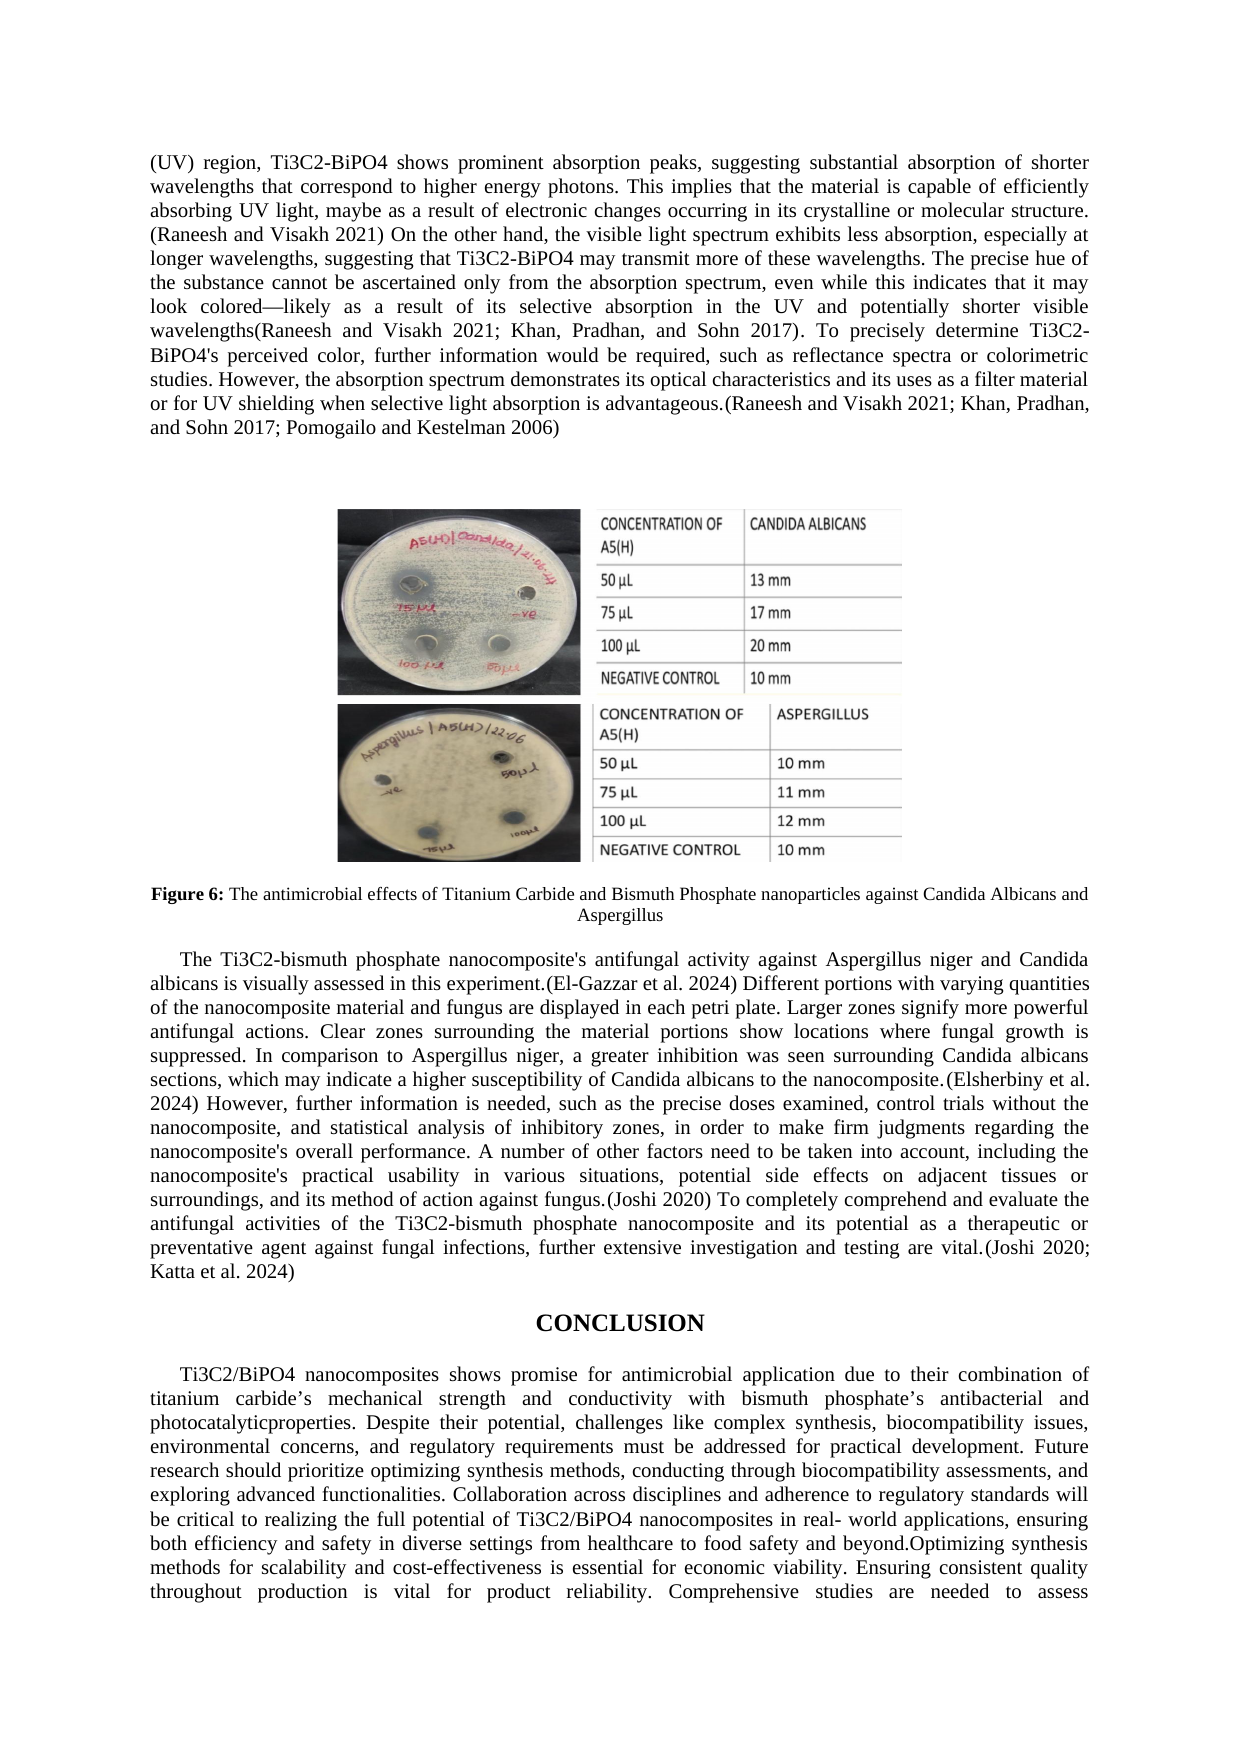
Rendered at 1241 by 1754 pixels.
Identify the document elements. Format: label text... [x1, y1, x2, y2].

text Figure 6: The antimicrobial effects of Titanium Carbide and Bismuth Phosphate nanoparticles against Candida Albicans and Aspergillus [150, 882, 1090, 926]
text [150, 150, 1090, 439]
text The Ti3C2-bismuth phosphate nanocomposite's antifungal activity against Aspergillus niger and Candida albicans is visually assessed in this experiment.(El-Gazzar et al. 2024) Different portions with varying quantities of the nanocomposite material and fungus are displayed in each petri plate. Larger zones signify more powerful antifungal actions. Clear zones surrounding the material portions show locations where fungal growth is suppressed. In comparison to Aspergillus niger, a greater inhibition was seen surrounding Candida albicans sections, which may indicate a higher susceptibility of Candida albicans to the nanocomposite.(Elsherbiny et al. 2024) However, further information is needed, such as the precise doses examined, control trials without the nanocomposite, and statistical analysis of inhibitory zones, in order to make firm judgments regarding the nanocomposite's overall performance. A number of other factors need to be taken into account, including the nanocomposite's practical usability in various situations, potential side effects on adjacent tissues or surroundings, and its method of action against fungus.(Joshi 2020) To completely comprehend and evaluate the antifungal activities of the Ti3C2-bismuth phosphate nanocomposite and its potential as a therapeutic or preventative agent against fungal infections, further extensive investigation and testing are vital.(Joshi 2020; Katta et al. 2024) [150, 946, 1090, 1283]
picture [337, 509, 903, 862]
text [150, 1362, 1090, 1603]
subtitle CONCLUSION [150, 1308, 1090, 1337]
